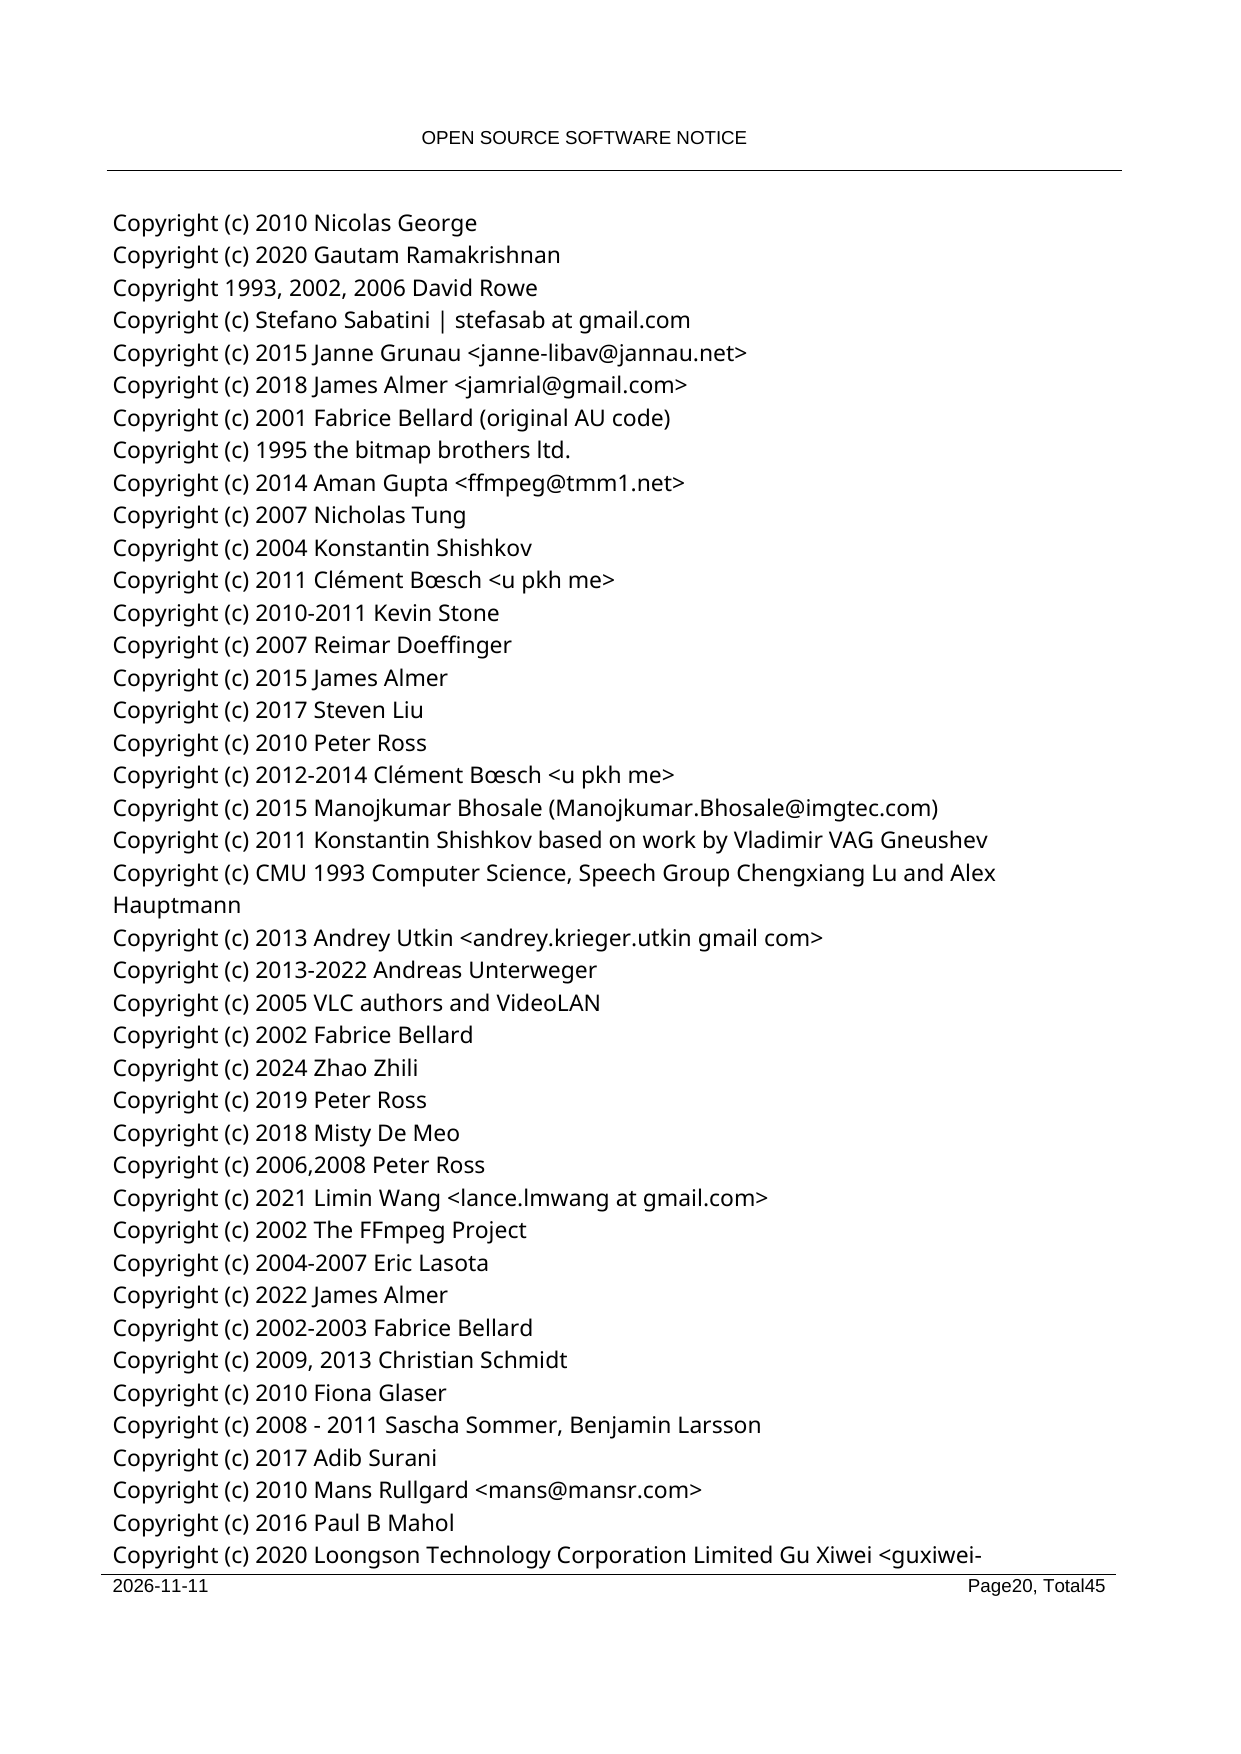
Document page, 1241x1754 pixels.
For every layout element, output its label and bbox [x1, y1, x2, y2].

text [112, 206, 1128, 1571]
